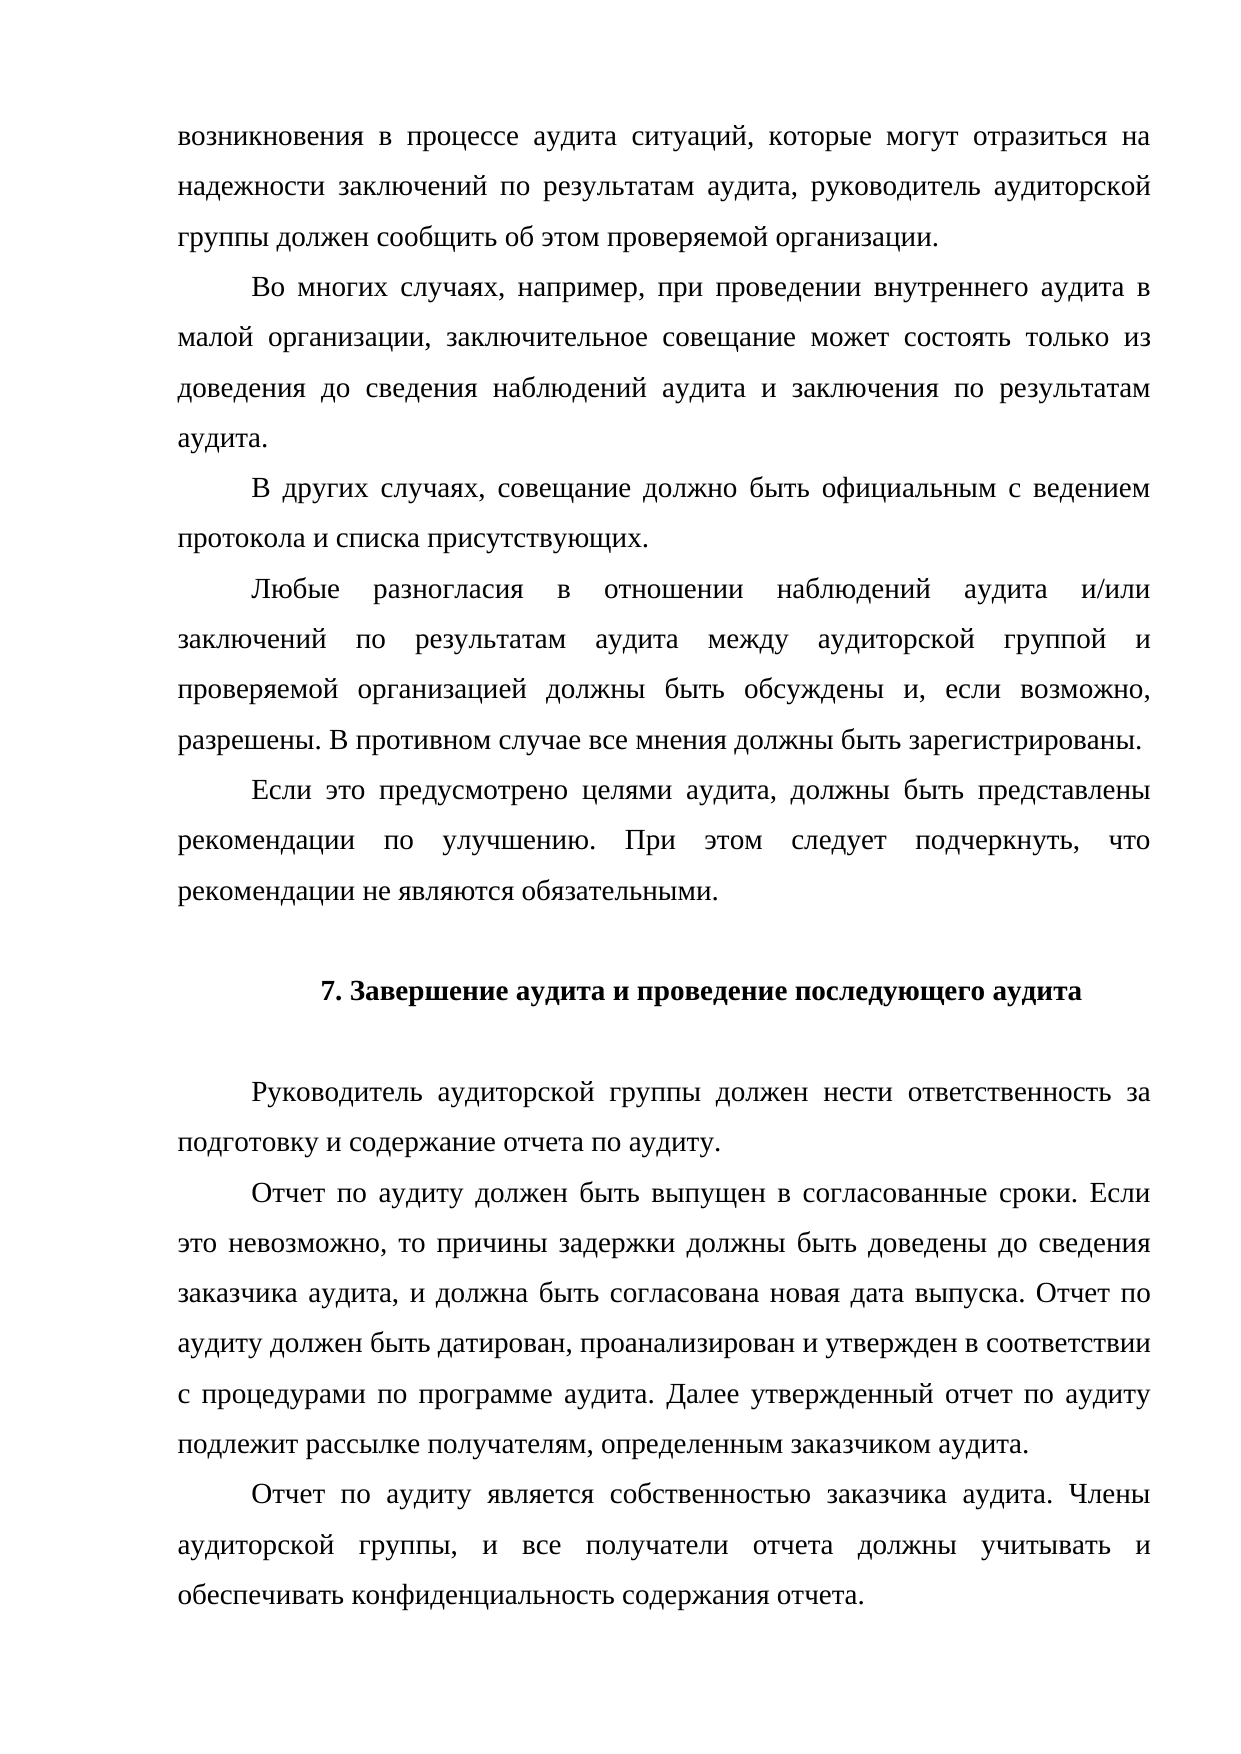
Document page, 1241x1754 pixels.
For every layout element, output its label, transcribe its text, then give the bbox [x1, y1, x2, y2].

text В других случаях, совещание должно быть официальным с ведением протокола и списка присутствующих. [177, 470, 1152, 554]
text Отчет по аудиту должен быть выпущен в согласованные сроки. Если это невозможно, то причины задержки должны быть доведены до сведения заказчика аудита, и должна быть согласована новая дата выпуска. Отчет по аудиту должен быть датирован, проанализирован и утвержден в соответствии с процедурами по программе аудита. Далее утвержденный отчет по аудиту подлежит рассылке получателям, определенным заказчиком аудита. [177, 1175, 1152, 1460]
text Отчет по аудиту является собственностью заказчика аудита. Члены аудиторской группы, и все получатели отчета должны учитывать и обеспечивать конфиденциальность содержания отчета. [177, 1477, 1152, 1611]
text Если это предусмотрено целями аудита, должны быть представлены рекомендации по улучшению. При этом следует подчеркнуть, что рекомендации не являются обязательными. [177, 772, 1152, 906]
text Любые разногласия в отношении наблюдений аудита и/или заключений по результатам аудита между аудиторской группой и проверяемой организацией должны быть обсуждены и, если возможно, разрешены. В противном случае все мнения должны быть зарегистрированы. [177, 571, 1152, 755]
text 7. Завершение аудита и проведение последующего аудита [177, 973, 1152, 1007]
text Во многих случаях, например, при проведении внутреннего аудита в малой организации, заключительное совещание может состоять только из доведения до сведения наблюдений аудита и заключения по результатам аудита. [177, 269, 1152, 453]
text Руководитель аудиторской группы должен нести ответственность за подготовку и содержание отчета по аудиту. [177, 1074, 1152, 1158]
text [177, 118, 1152, 252]
